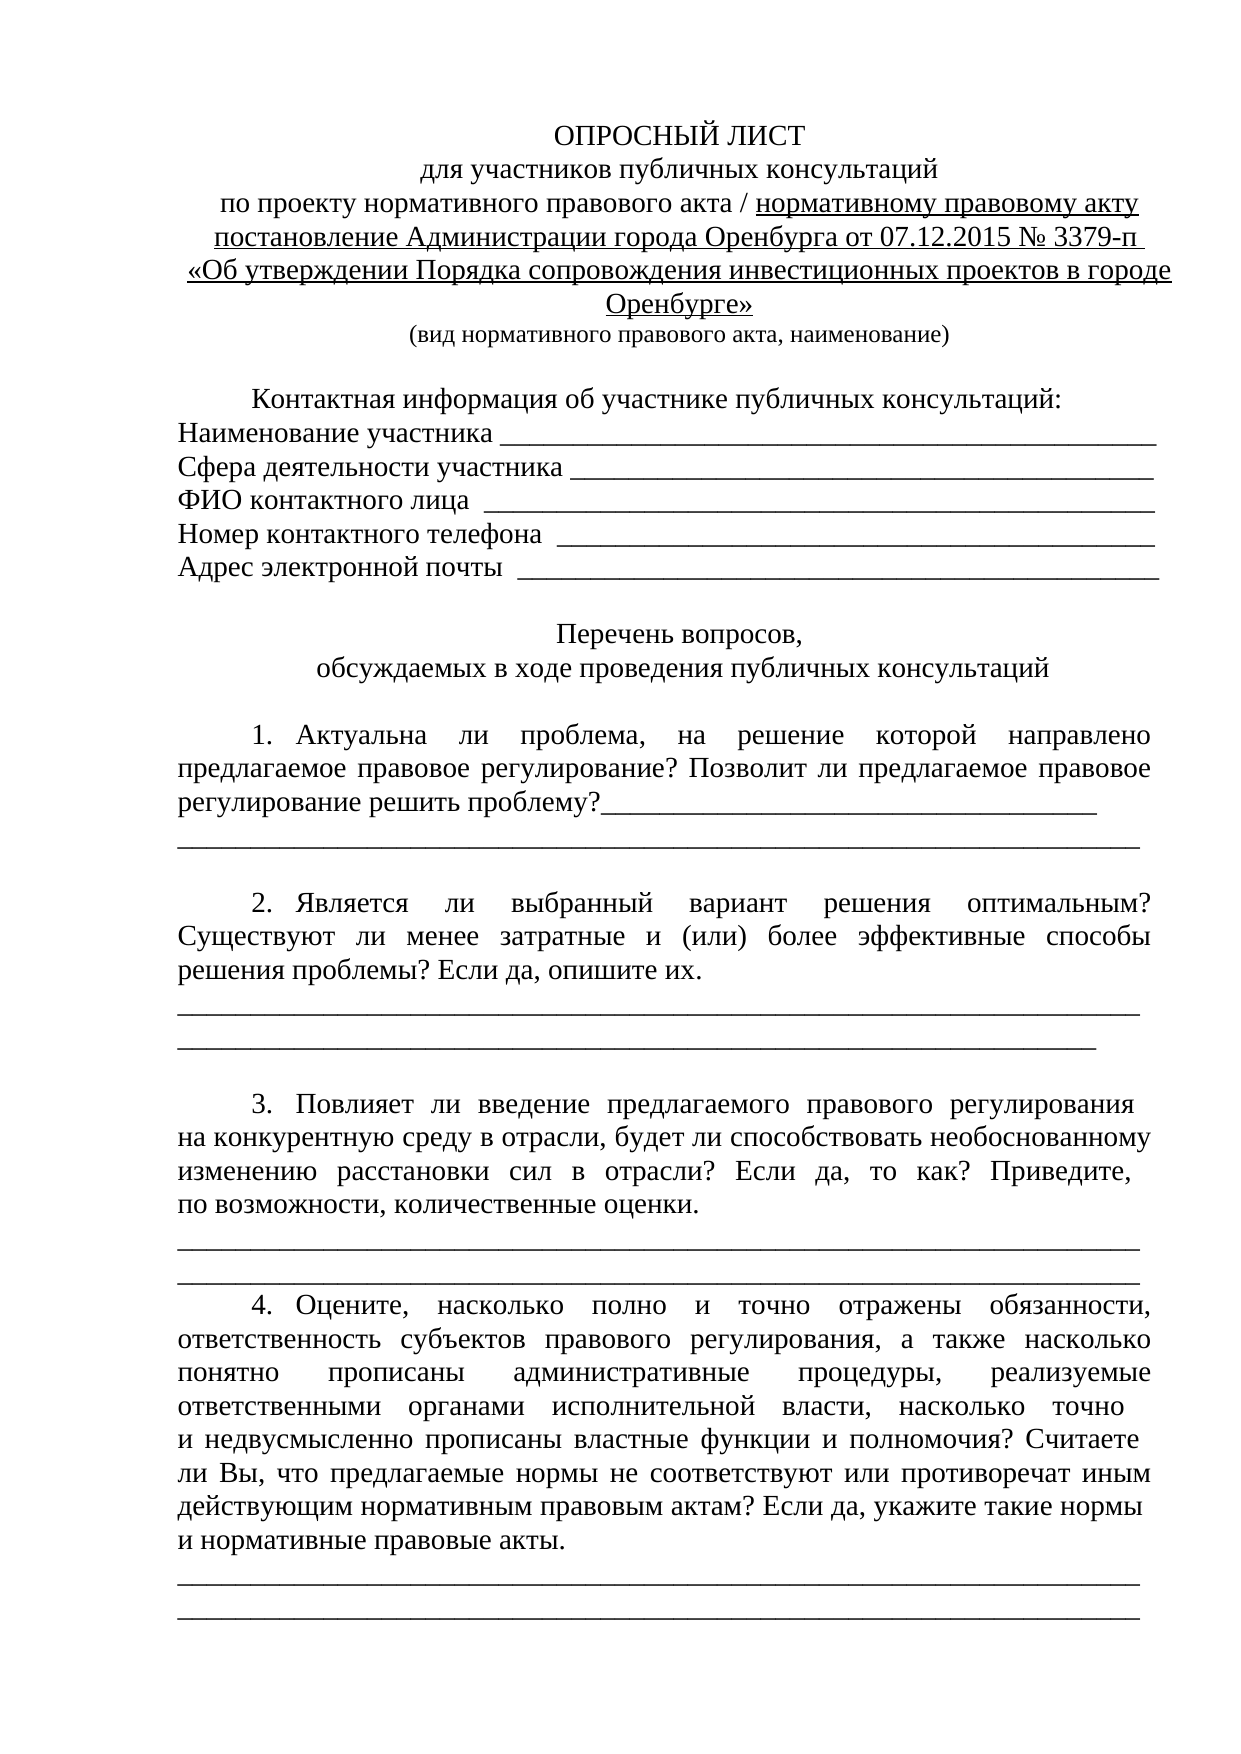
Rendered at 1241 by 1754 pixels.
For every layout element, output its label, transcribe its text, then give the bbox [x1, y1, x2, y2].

list Повлияет ли введение предлагаемого правового регулирования на конкурентную среду в отрасли, будет ли способствовать необоснованному изменению расстановки сил в отрасли? Если да, то как? Приведите, по возможности, количественные оценки. [177, 1086, 1152, 1220]
text Контактная информация об участнике публичных консультаций: [251, 382, 1181, 415]
text ФИО контактного лица ______________________________________________ [177, 482, 1181, 516]
text Адрес электронной почты ____________________________________________ [177, 549, 1181, 583]
text Сфера деятельности участника ________________________________________ [177, 449, 1181, 482]
text __________________________________________________________________ [177, 1254, 1152, 1287]
text __________________________________________________________________ [177, 1556, 1152, 1589]
text _________________________________________________________________________________________________________________________________ [177, 985, 1152, 1052]
text ОПРОСНЫЙ ЛИСТ для участников публичных консультаций по проекту нормативного правового акта / нормативному правовому акту постановление Администрации города Оренбурга от 07.12.2015 № 3379-п «Об утверждении Порядка сопровождения инвестиционных проектов в городе Оренбурге» (вид нормативного правового акта, наименование) [177, 118, 1181, 348]
text Номер контактного телефона _________________________________________ [177, 516, 1181, 549]
text Наименование участника _____________________________________________ [177, 415, 1181, 449]
text Перечень вопросов, обсуждаемых в ходе проведения публичных консультаций [177, 616, 1181, 683]
list Актуальна ли проблема, на решение которой направлено предлагаемое правовое регулирование? Позволит ли предлагаемое правовое регулирование решить проблему?__________________________________ [177, 717, 1152, 818]
text __________________________________________________________________ [177, 818, 1152, 851]
text __________________________________________________________________ [177, 1220, 1152, 1254]
text __________________________________________________________________ [177, 1589, 1152, 1623]
list Оцените, насколько полно и точно отражены обязанности, ответственность субъектов правового регулирования, а также насколько понятно прописаны административные процедуры, реализуемые ответственными органами исполнительной власти, насколько точно и недвусмысленно прописаны властные функции и полномочия? Считаете ли Вы, что предлагаемые нормы не соответствуют или противоречат иным действующим нормативным правовым актам? Если да, укажите такие нормы и нормативные правовые акты. [177, 1287, 1152, 1556]
list Является ли выбранный вариант решения оптимальным? Существуют ли менее затратные и (или) более эффективные способы решения проблемы? Если да, опишите их. [177, 885, 1152, 985]
